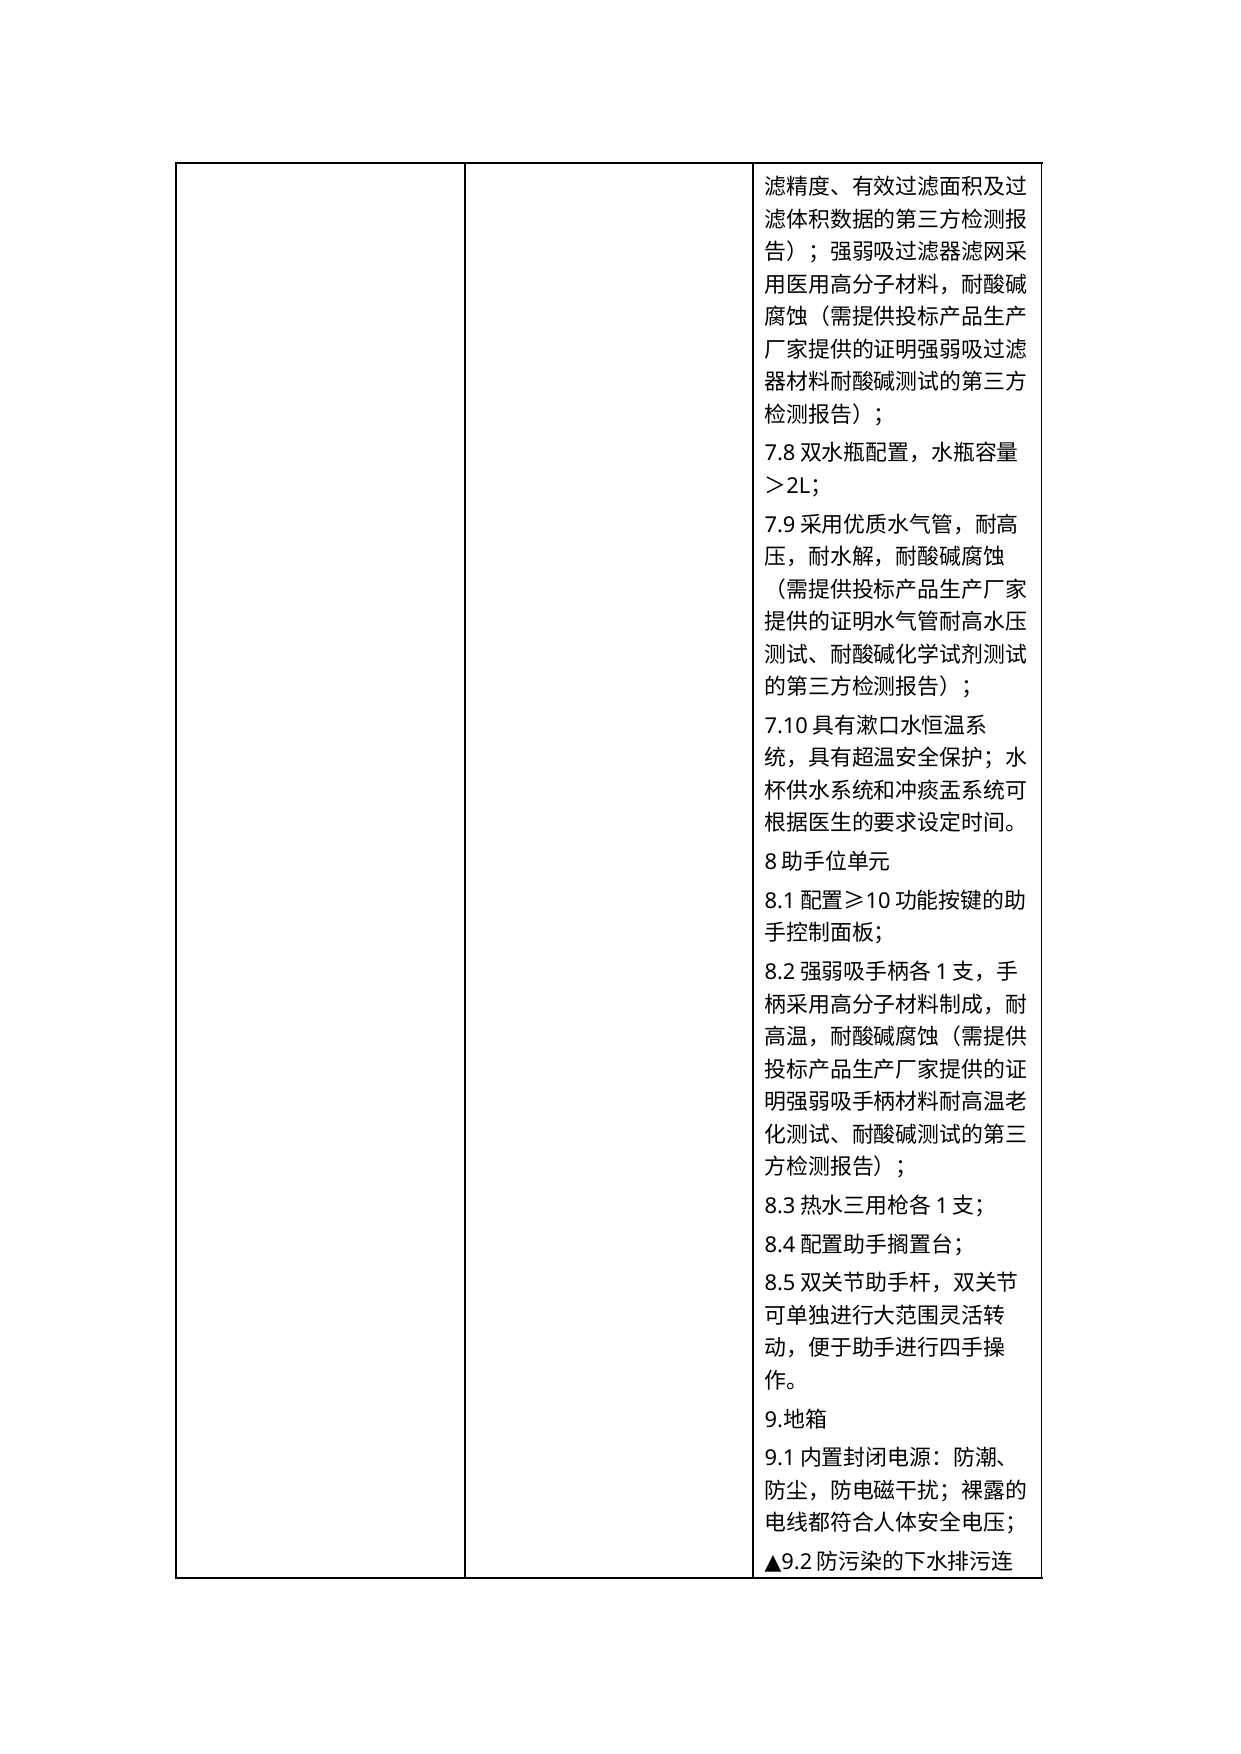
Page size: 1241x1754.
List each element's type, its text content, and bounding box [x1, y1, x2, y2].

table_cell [754, 164, 1041, 1577]
table_cell 2 [177, 164, 464, 1577]
table_cell ★ [466, 164, 752, 1577]
